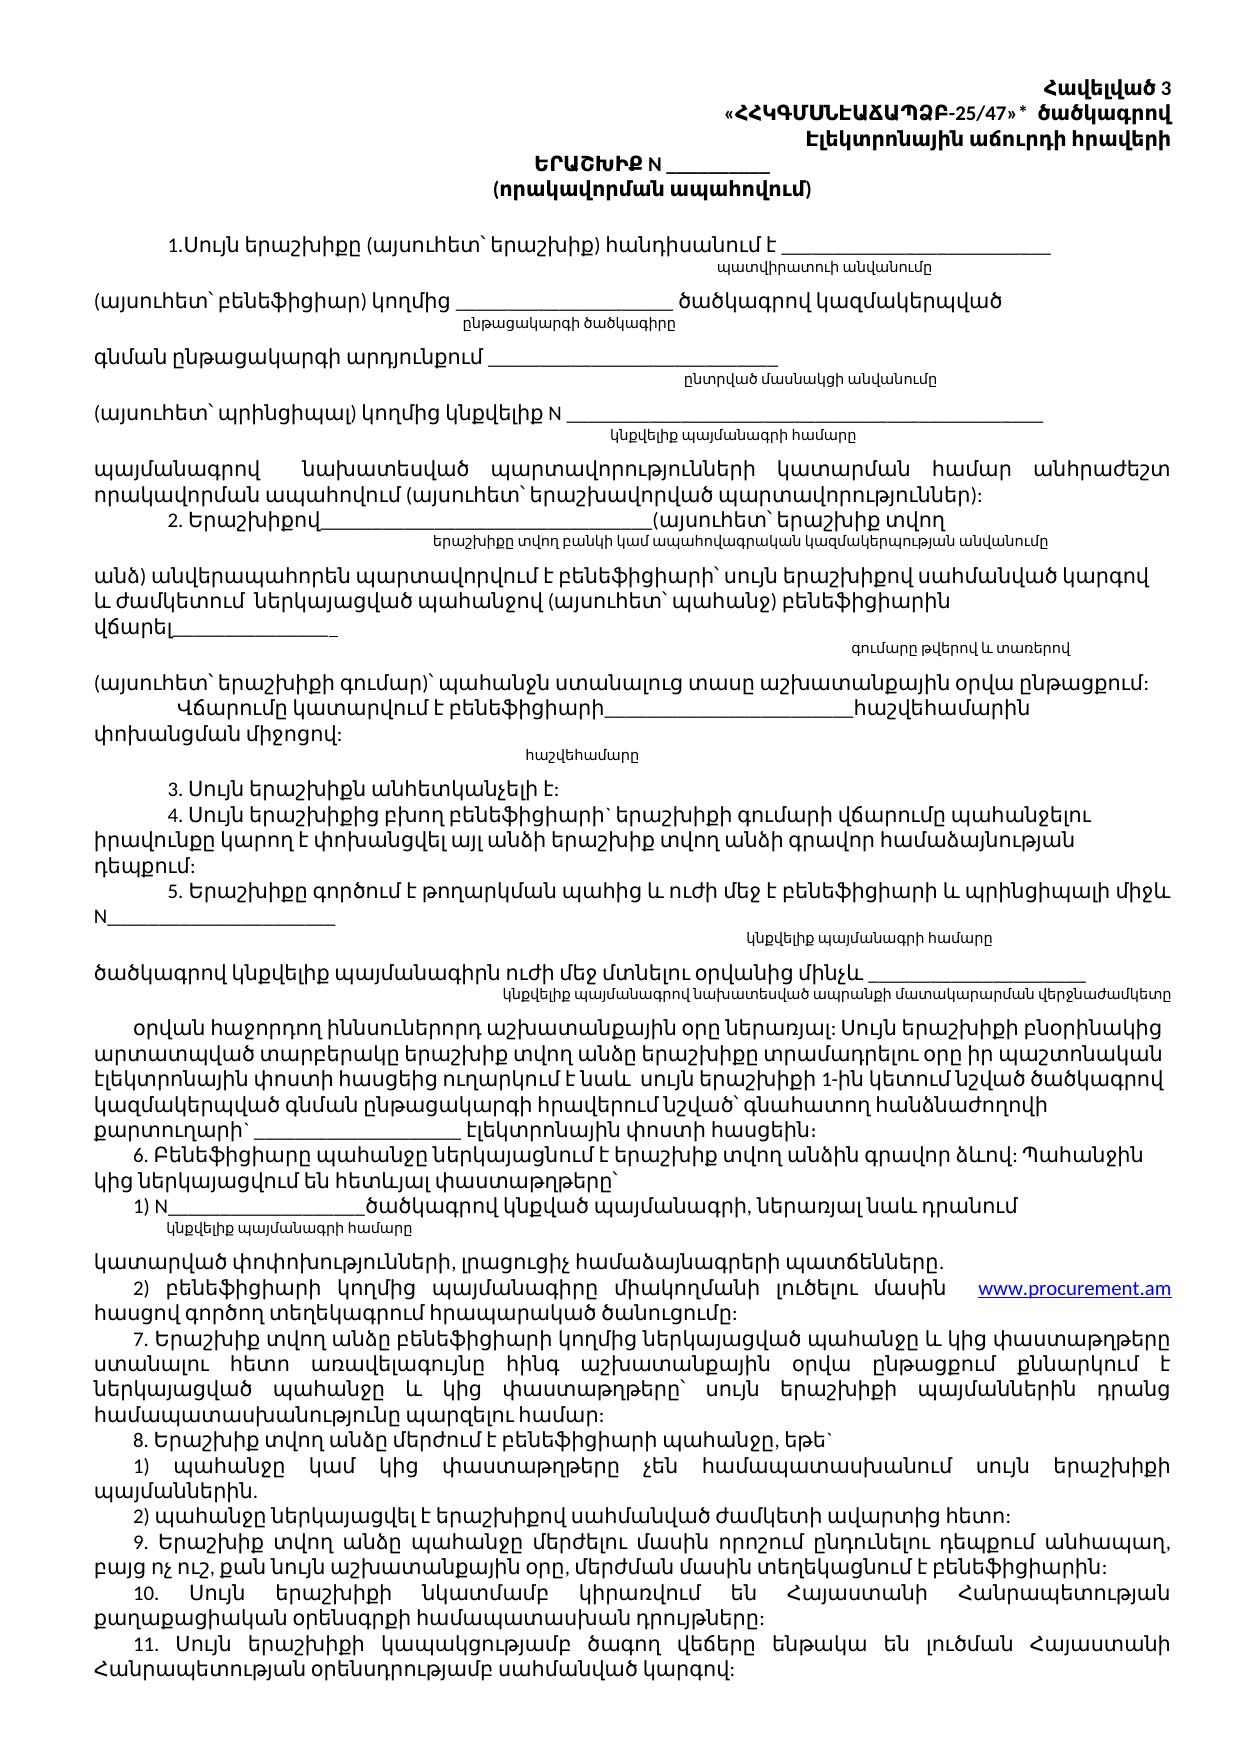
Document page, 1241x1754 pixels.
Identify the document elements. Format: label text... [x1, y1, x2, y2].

text (որակավորման ապահովում) [94, 177, 1171, 202]
text 8. Երաշխիք տվող անձը մերժում է բենեֆիցիարի պահանջը, եթե` [94, 1427, 1171, 1453]
text «ՀՀԿԳՄՍՆԷԱՃԱՊՁԲ-25/47»* ծածկագրով [94, 100, 1171, 126]
text կնքվելիք պայմանագրով նախատեսված ապրանքի մատակարարման վերջնաժամկետը [94, 985, 1171, 1016]
text հաշվեհամարը [167, 746, 1171, 777]
text Հավելված 3 [94, 75, 1171, 100]
text (այսուհետ՝ պրինցիպալ) կողմից կնքվելիք N ______________________________________________ [94, 400, 1171, 426]
text 2) պահանջը ներկայացվել է երաշխիքով սահմանված ժամկետի ավարտից հետո: [94, 1504, 1171, 1529]
text 4. Սույն երաշխիքից բխող բենեֆիցիարի` երաշխիքի գումարի վճարումը պահանջելու իրավունքը կարող է փոխանցվել այլ անձի երաշխիք տվող անձի գրավոր համաձայնության դեպքում: [94, 802, 1171, 878]
text Վճարումը կատարվում է բենեֆիցիարի________________________հաշվեհամարին փոխանցման միջոցով: [94, 695, 1171, 746]
text 7. Երաշխիք տվող անձը բենեֆիցիարի կողմից ներկայացված պահանջը և կից փաստաթղթերը ստանալու հետո առավելագույնը հինգ աշխատանքային օրվա ընթացքում քննարկում է ներկայացված պահանջը և կից փաստաթղթերը՝ սույն երաշխիքի պայմաններին դրանց համապատասխանությունը պարզելու համար: [94, 1326, 1171, 1427]
text երաշխիքը տվող բանկի կամ ապահովագրական կազմակերպության անվանումը [94, 533, 1171, 563]
text 1) պահանջը կամ կից փաստաթղթերը չեն համապատասխանում սույն երաշխիքի պայմաններին. [94, 1453, 1171, 1504]
text անձ) անվերապահորեն պարտավորվում է բենեֆիցիարի՝ սույն երաշխիքով սահմանված կարգով և ժամկետում ներկայացված պահանջով (այսուհետ՝ պահանջ) բենեֆիցիարին վճարել_______________ [94, 563, 1171, 639]
text 11. Սույն երաշխիքի կապակցությամբ ծագող վեճերը ենթակա են լուծման Հայաստանի Հանրապետության օրենսդրությամբ սահմանված կարգով: [94, 1631, 1171, 1682]
text ընթացակարգի ծածկագիրը [94, 314, 1171, 344]
text կնքվելիք պայմանագրի համարը [94, 426, 1171, 456]
text օրվան հաջորդող իննսուներորդ աշխատանքային օրը ներառյալ: Սույն երաշխիքի բնօրինակից արտատպված տարբերակը երաշխիք տվող անձը երաշխիքը տրամադրելու օրը իր պաշտոնական էլեկտրոնային փոստի հասցեից ուղարկում է նաև սույն երաշխիքի 1-ին կետում նշված ծածկագրով կազմակերպված գնման ընթացակարգի հրավերում նշված՝ գնահատող հանձնաժողովի քարտուղարի` ____________________ էլեկտրոնային փոստի հասցեին։ [94, 1016, 1171, 1143]
text 1.Սույն երաշխիքը (այսուհետ՝ երաշխիք) հանդիսանում է __________________________ [94, 233, 1171, 258]
text կատարված փոփոխությունների, լրացուցիչ համաձայնագրերի պատճենները. [94, 1249, 1171, 1275]
text 2. Երաշխիքով________________________________(այսուհետ՝ երաշխիք տվող [94, 507, 1171, 533]
text գումարը թվերով և տառերով [757, 639, 1171, 670]
text գնման ընթացակարգի արդյունքում ____________________________ [94, 344, 1171, 370]
text կնքվելիք պայմանագրի համարը [610, 929, 1171, 960]
text (այսուհետ՝ բենեֆիցիար) կողմից _____________________ ծածկագրով կազմակերպված [94, 288, 1171, 314]
text պայմանագրով նախատեսված պարտավորությունների կատարման համար անհրաժեշտ որակավորման ապահովում (այսուհետ՝ երաշխավորված պարտավորություններ): [94, 456, 1171, 507]
text 9. Երաշխիք տվող անձը պահանջը մերժելու մասին որոշում ընդունելու դեպքում անհապաղ, բայց ոչ ուշ, քան նույն աշխատանքային օրը, մերժման մասին տեղեկացնում է բենեֆիցիարին: [94, 1529, 1171, 1580]
text 3. Սույն երաշխիքն անհետկանչելի է: [94, 777, 1171, 802]
text ընտրված մասնակցի անվանումը [94, 370, 1171, 400]
text 10. Սույն երաշխիքի նկատմամբ կիրառվում են Հայաստանի Հանրապետության քաղաքացիական օրենսգրքի համապատասխան դրույթները: [94, 1580, 1171, 1631]
text Էլեկտրոնային աճուրդի հրավերի [94, 126, 1171, 151]
text ծածկագրով կնքվելիք պայմանագիրն ուժի մեջ մտնելու օրվանից մինչև _____________________ [94, 960, 1171, 985]
text ԵՐԱՇԽԻՔ N __________ [94, 151, 1171, 177]
text կնքվելիք պայմանագրի համարը [94, 1219, 1171, 1249]
text 5. Երաշխիքը գործում է թողարկման պահից և ուժի մեջ է բենեֆիցիարի և պրինցիպալի միջև N______________________ [94, 878, 1171, 929]
text 2) բենեֆիցիարի կողմից պայմանագիրը միակողմանի լուծելու մասին www.procurement.am հասցով գործող տեղեկագրում հրապարակած ծանուցումը: [94, 1275, 1171, 1326]
text (այսուհետ՝ երաշխիքի գումար)՝ պահանջն ստանալուց տասը աշխատանքային օրվա ընթացքում: [94, 670, 1171, 695]
text 6. Բենեֆիցիարը պահանջը ներկայացնում է երաշխիք տվող անձին գրավոր ձևով: Պահանջին կից ներկայացվում են հետևյալ փաստաթղթերը՝ [94, 1143, 1171, 1193]
text պատվիրատուի անվանումը [610, 258, 1171, 288]
text 1) N___________________ծածկագրով կնքված պայմանագրի, ներառյալ նաև դրանում [94, 1193, 1171, 1219]
